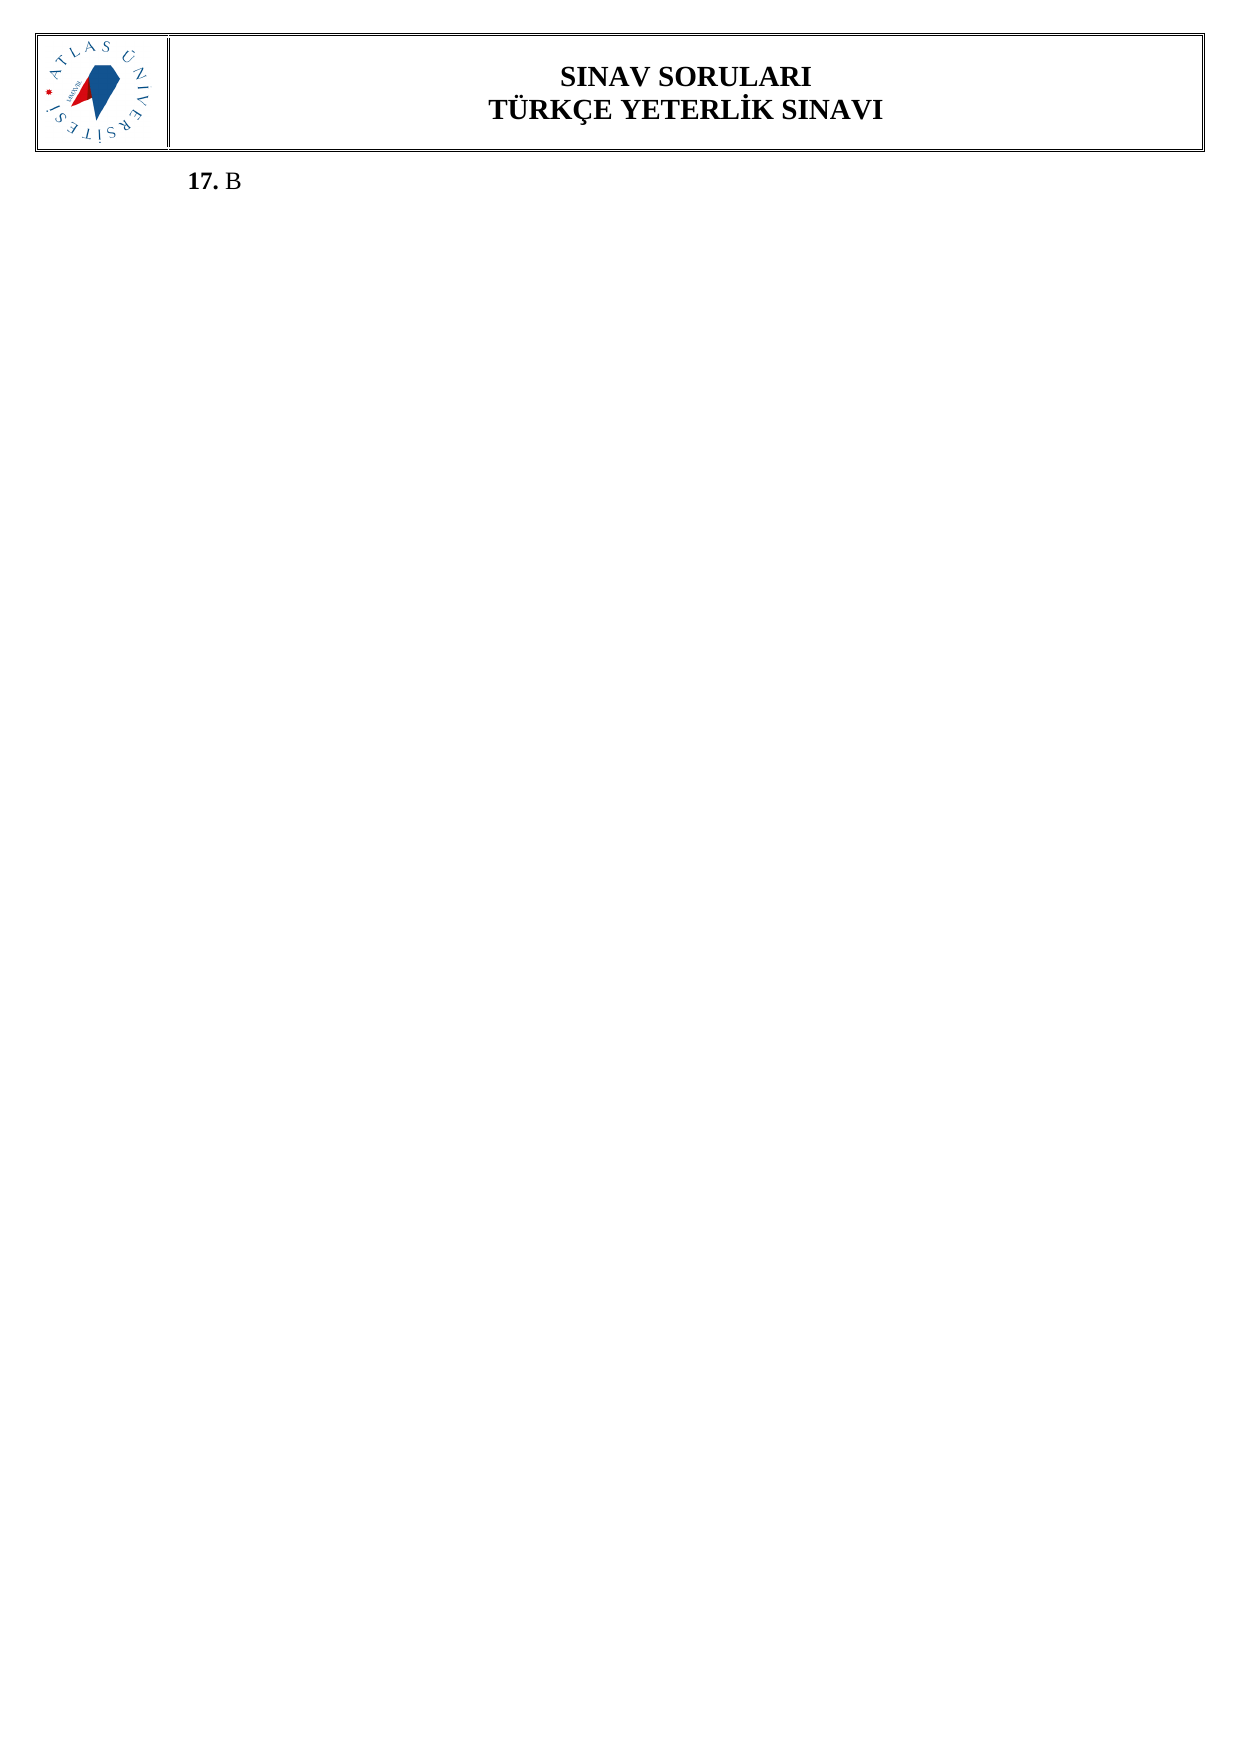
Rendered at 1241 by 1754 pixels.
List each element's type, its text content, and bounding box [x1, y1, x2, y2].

list B [187, 152, 1128, 195]
picture [45, 41, 152, 143]
